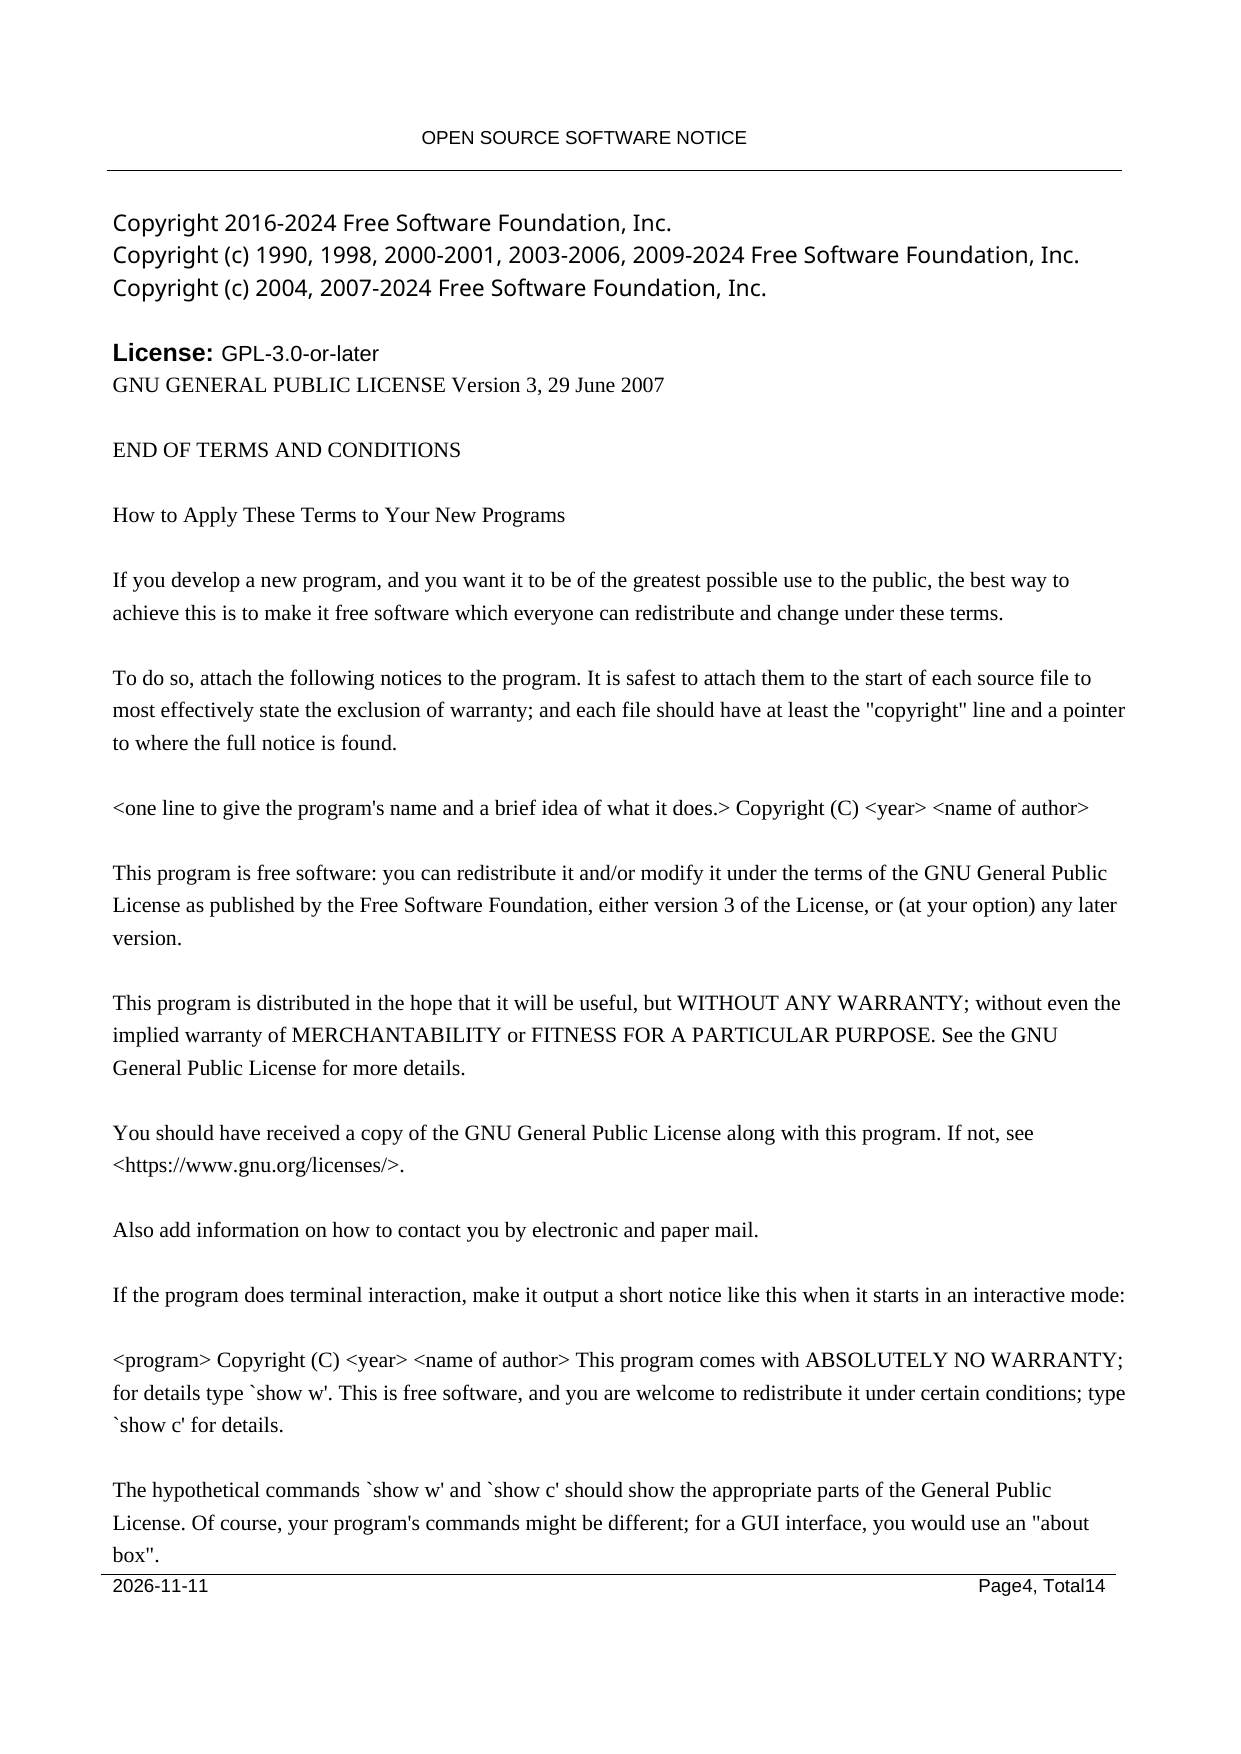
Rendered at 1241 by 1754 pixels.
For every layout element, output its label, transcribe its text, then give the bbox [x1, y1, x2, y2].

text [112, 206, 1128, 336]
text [112, 369, 1128, 1571]
text License: GPL-3.0-or-later [112, 336, 1128, 369]
